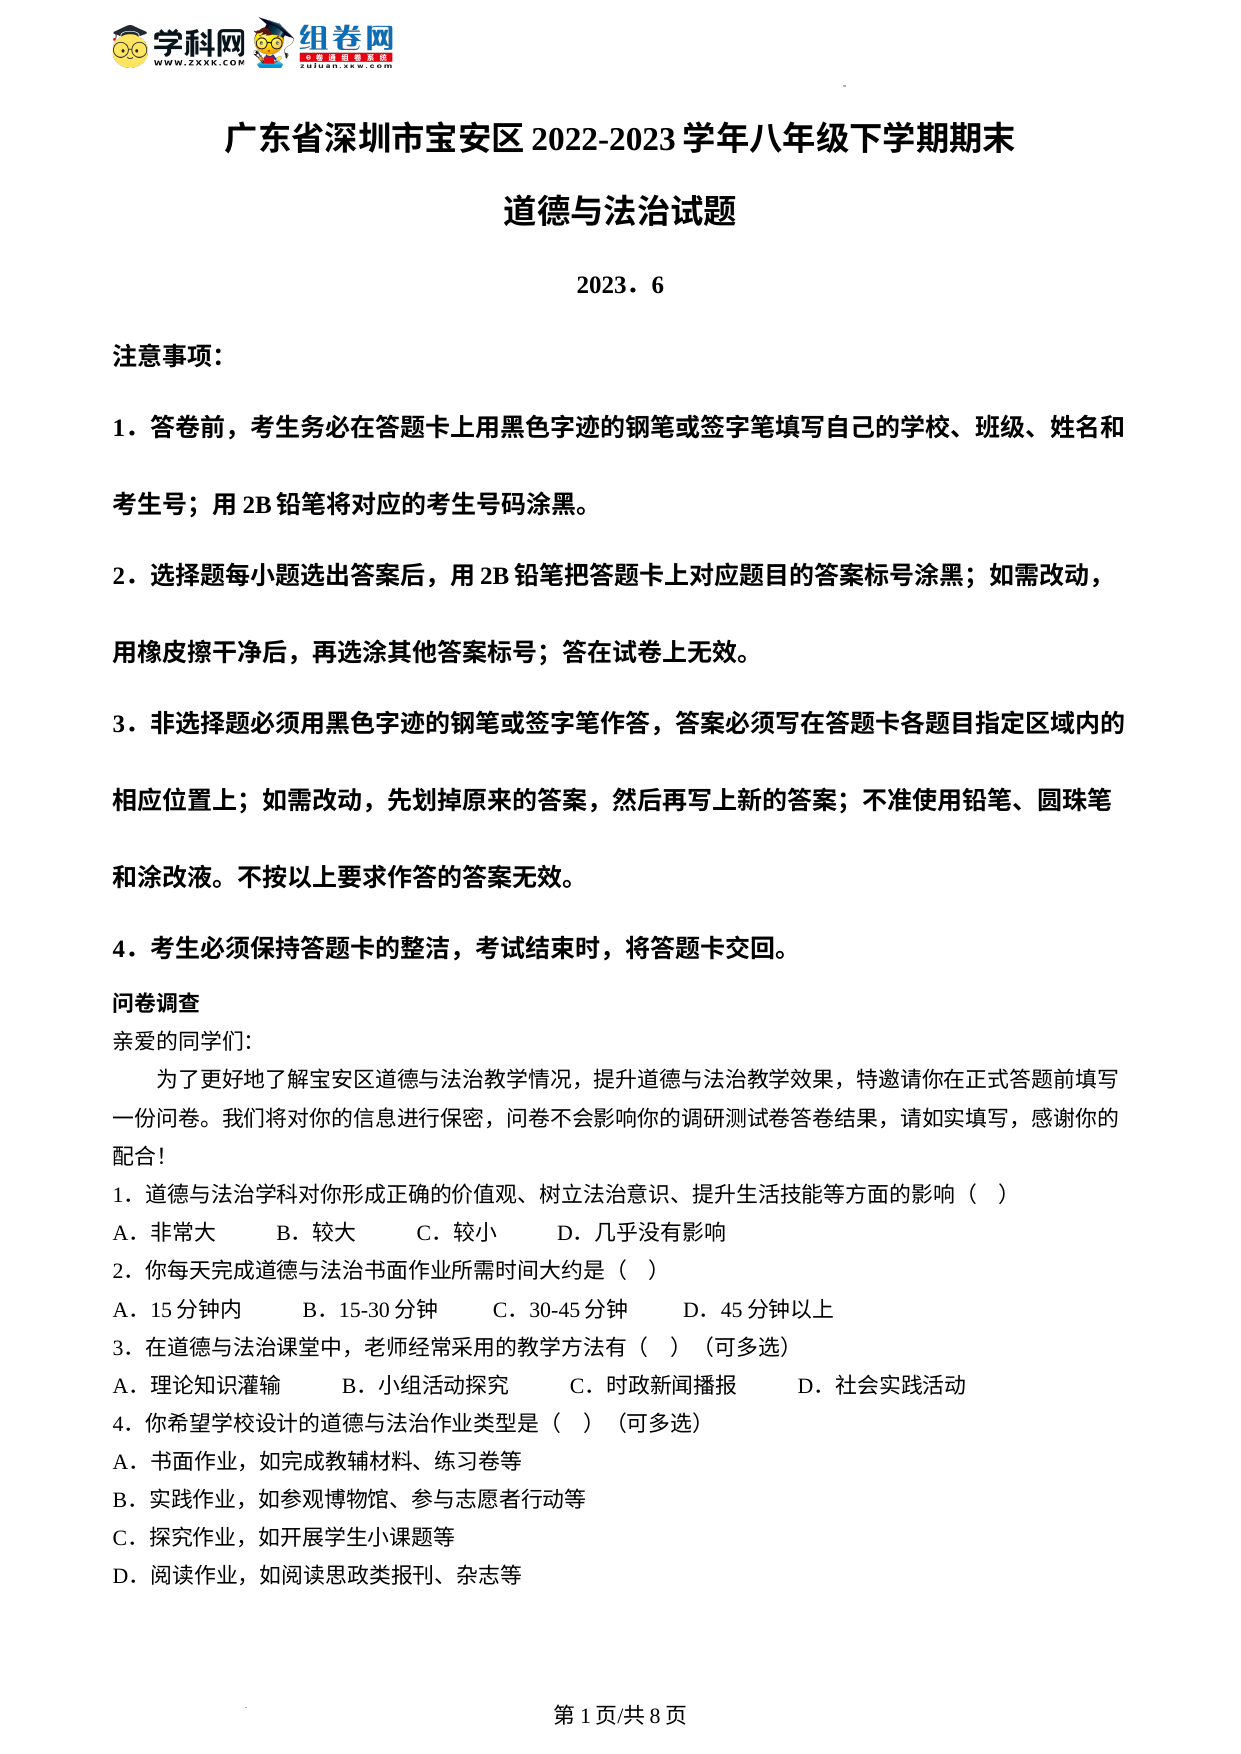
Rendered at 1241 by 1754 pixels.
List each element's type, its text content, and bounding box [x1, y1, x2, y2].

text 4．你希望学校设计的道德与法治作业类型是（ ）（可多选） [112, 1406, 1128, 1438]
text A．书面作业，如完成教辅材料、练习卷等 [112, 1444, 1128, 1476]
text 为了更好地了解宝安区道德与法治教学情况，提升道德与法治教学效果，特邀请你在正式答题前填写一份问卷。我们将对你的信息进行保密，问卷不会影响你的调研测试卷答卷结果，请如实填写，感谢你的配合！ [112, 1062, 1128, 1171]
text A．15分钟内 B．15-30分钟 C．30-45分钟 D．45分钟以上 [112, 1291, 1128, 1324]
text 3．非选择题必须用黑色字迹的钢笔或签字笔作答，答案必须写在答题卡各题目指定区域内的相应位置上；如需改动，先划掉原来的答案，然后再写上新的答案；不准使用铅笔、圆珠笔和涂改液。不按以上要求作答的答案无效。 [112, 689, 1128, 908]
text 1．道德与法治学科对你形成正确的价值观、树立法治意识、提升生活技能等方面的影响（ ） [112, 1177, 1128, 1209]
text 道德与法治试题 [112, 177, 1128, 242]
text 2．选择题每小题选出答案后，用2B铅笔把答题卡上对应题目的答案标号涂黑；如需改动，用橡皮擦干净后，再选涂其他答案标号；答在试卷上无效。 [112, 541, 1128, 683]
text 3．在道德与法治课堂中，老师经常采用的教学方法有（ ）（可多选） [112, 1329, 1128, 1362]
text 1．答卷前，考生务必在答题卡上用黑色字迹的钢笔或签字笔填写自己的学校、班级、姓名和考生号；用2B铅笔将对应的考生号码涂黑。 [112, 393, 1128, 535]
text C．探究作业，如开展学生小课题等 [112, 1520, 1128, 1552]
text 亲爱的同学们： [112, 1024, 1128, 1056]
text B．实践作业，如参观博物馆、参与志愿者行动等 [112, 1482, 1128, 1514]
text 2023．6 [112, 250, 1128, 315]
text 4．考生必须保持答题卡的整洁，考试结束时，将答题卡交回。 [112, 914, 1128, 979]
picture [112, 25, 245, 68]
text A．非常大 B．较大 C．较小 D．几乎没有影响 [112, 1215, 1128, 1247]
text 注意事项： [112, 322, 1128, 387]
picture [253, 17, 393, 68]
text 广东省深圳市宝安区2022-2023学年八年级下学期期末 [112, 103, 1128, 168]
text 2．你每天完成道德与法治书面作业所需时间大约是（ ） [112, 1253, 1128, 1286]
text D．阅读作业，如阅读思政类报刊、杂志等 [112, 1558, 1128, 1591]
text 问卷调查 [112, 986, 1128, 1018]
text A．理论知识灌输 B．小组活动探究 C．时政新闻播报 D．社会实践活动 [112, 1367, 1128, 1400]
